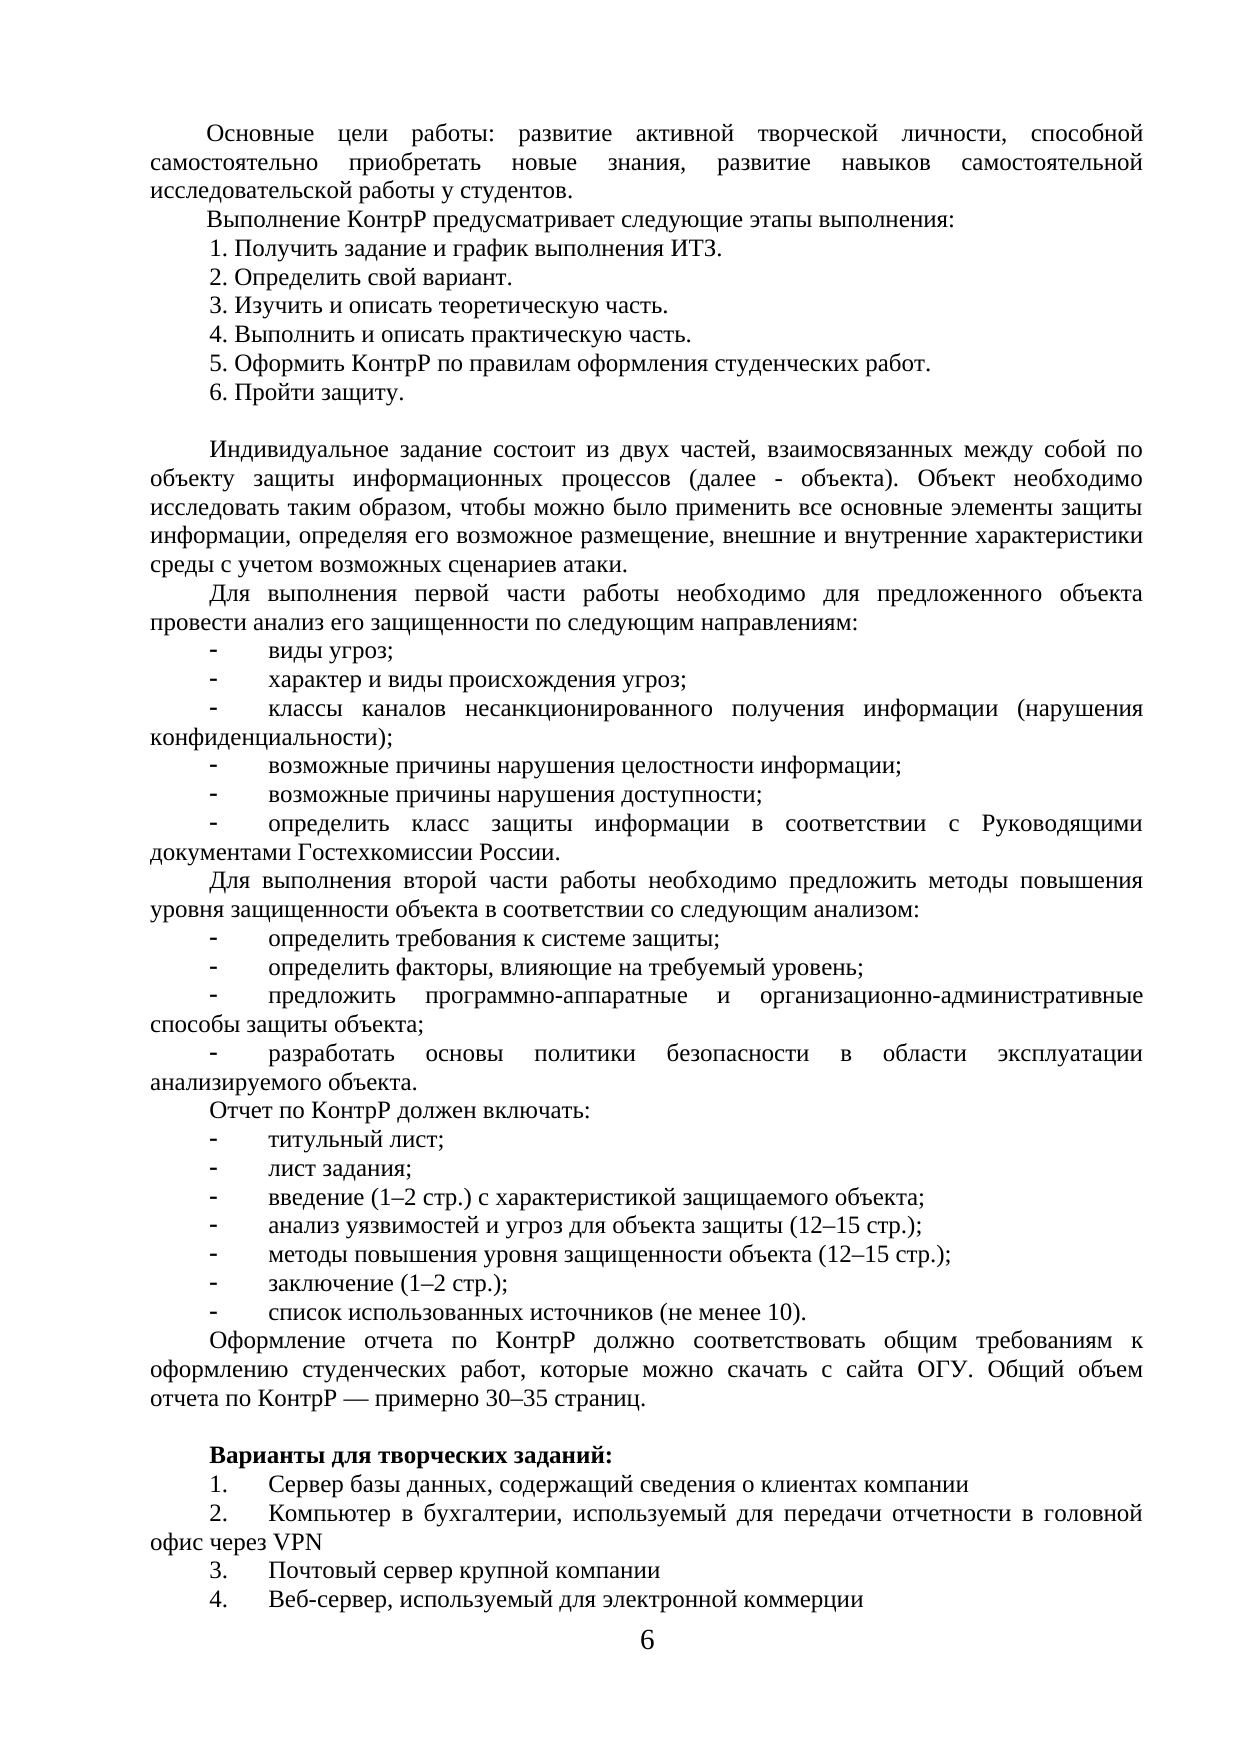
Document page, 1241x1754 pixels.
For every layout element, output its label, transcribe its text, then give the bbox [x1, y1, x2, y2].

list введение (1–2 стр.) с характеристикой защищаемого объекта; [150, 1182, 1144, 1211]
text 4. Выполнить и описать практическую часть. [150, 319, 1144, 348]
list определить требования к системе защиты; [150, 923, 1144, 952]
list Компьютер в бухгалтерии, используемый для передачи отчетности в головной офис через VPN [150, 1498, 1144, 1556]
list Сервер базы данных, содержащий сведения о клиентах компании [150, 1469, 1144, 1498]
text 5. Оформить КонтрР по правилам оформления студенческих работ. [150, 348, 1144, 377]
text Основные цели работы: развитие активной творческой личности, способной самостоятельно приобретать новые знания, развитие навыков самостоятельной исследовательской работы у студентов. [150, 118, 1144, 204]
list титульный лист; [150, 1124, 1144, 1153]
list классы каналов несанкционированного получения информации (нарушения конфиденциальности); [150, 693, 1144, 751]
text Варианты для творческих заданий: [150, 1441, 1144, 1469]
list возможные причины нарушения доступности; [150, 779, 1144, 808]
list список использованных источников (не менее 10). [150, 1297, 1144, 1326]
text 1. Получить задание и график выполнения ИТЗ. [150, 233, 1144, 262]
text Для выполнения второй части работы необходимо предложить методы повышения уровня защищенности объекта в соответствии со следующим анализом: [150, 866, 1144, 923]
list Веб-сервер, используемый для электронной коммерции [150, 1584, 1144, 1613]
text Оформление отчета по КонтрР должно соответствовать общим требованиям к оформлению студенческих работ, которые можно скачать с сайта ОГУ. Общий объем отчета по КонтрР — примерно 30–35 страниц. [150, 1326, 1144, 1412]
list виды угроз; [150, 636, 1144, 664]
list Почтовый сервер крупной компании [150, 1556, 1144, 1584]
text 3. Изучить и описать теоретическую часть. [150, 291, 1144, 319]
text Для выполнения первой части работы необходимо для предложенного объекта провести анализ его защищенности по следующим направлениям: [150, 578, 1144, 636]
text 2. Определить свой вариант. [150, 262, 1144, 291]
list предложить программно-аппаратные и организационно-административные способы защиты объекта; [150, 981, 1144, 1038]
text Отчет по КонтрР должен включать: [150, 1096, 1144, 1124]
list характер и виды происхождения угроз; [150, 664, 1144, 693]
text 6. Пройти защиту. [150, 377, 1144, 406]
list методы повышения уровня защищенности объекта (12–15 стр.); [150, 1239, 1144, 1268]
text Выполнение КонтрР предусматривает следующие этапы выполнения: [150, 204, 1144, 233]
list определить класс защиты информации в соответствии с Руководящими документами Гостехкомиссии России. [150, 808, 1144, 866]
list анализ уязвимостей и угроз для объекта защиты (12–15 стр.); [150, 1211, 1144, 1239]
list возможные причины нарушения целостности информации; [150, 751, 1144, 779]
list определить факторы, влияющие на требуемый уровень; [150, 952, 1144, 981]
list заключение (1–2 стр.); [150, 1268, 1144, 1297]
text Индивидуальное задание состоит из двух частей, взаимосвязанных между собой по объекту защиты информационных процессов (далее - объекта). Объект необходимо исследовать таким образом, чтобы можно было применить все основные элементы защиты информации, определяя его возможное размещение, внешние и внутренние характеристики среды с учетом возможных сценариев атаки. [150, 434, 1144, 578]
list лист задания; [150, 1153, 1144, 1182]
list разработать основы политики безопасности в области эксплуатации анализируемого объекта. [150, 1038, 1144, 1096]
